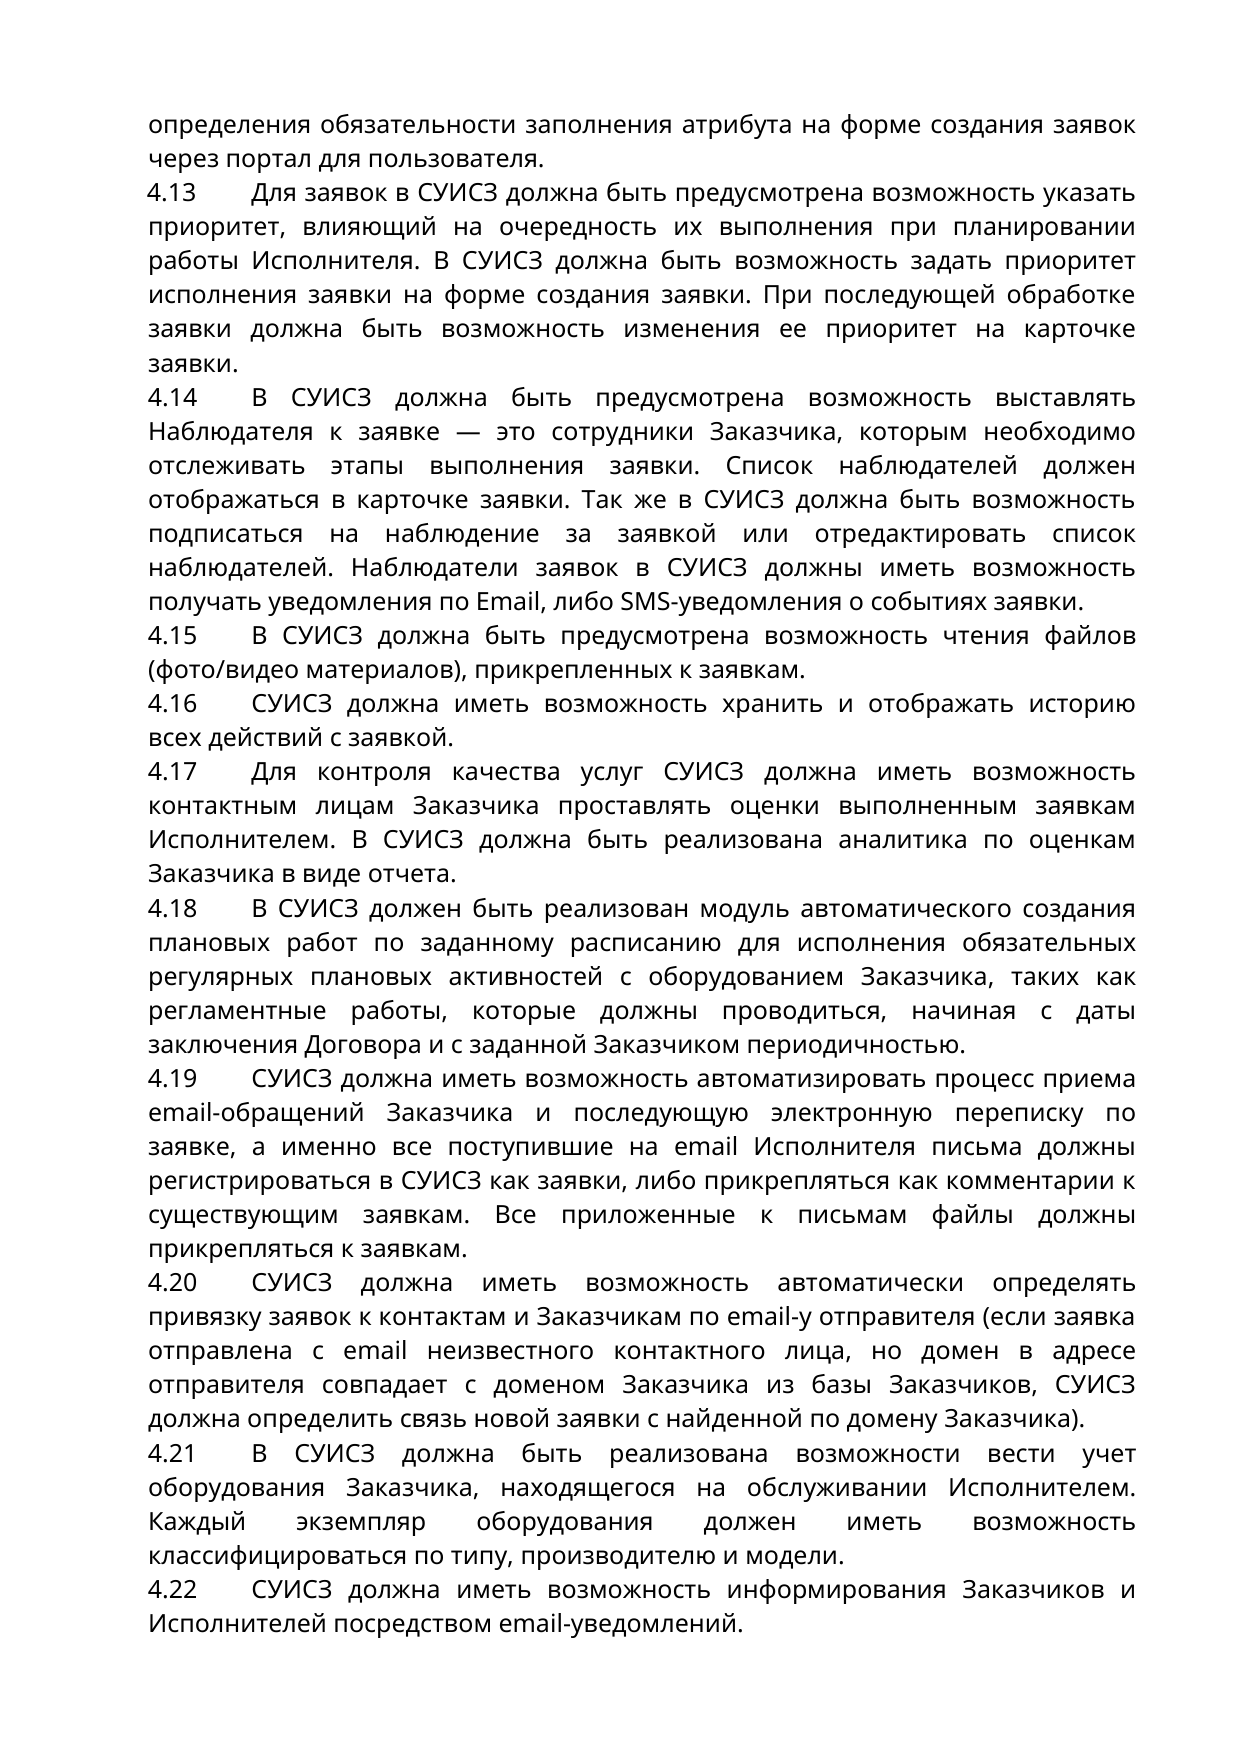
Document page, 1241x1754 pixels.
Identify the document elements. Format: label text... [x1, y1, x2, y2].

list СУИСЗ должна иметь возможность информирования Заказчиков и Исполнителей посредством email-уведомлений. [148, 1571, 1137, 1639]
list Для контроля качества услуг СУИСЗ должна иметь возможность контактным лицам Заказчика проставлять оценки выполненным заявкам Исполнителем. В СУИСЗ должна быть реализована аналитика по оценкам Заказчика в виде отчета. [148, 754, 1137, 890]
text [148, 107, 1137, 175]
list В СУИСЗ должна быть предусмотрена возможность чтения файлов (фото/видео материалов), прикрепленных к заявкам. [148, 618, 1137, 686]
list В СУИСЗ должна быть реализована возможности вести учет оборудования Заказчика, находящегося на обслуживании Исполнителем. Каждый экземпляр оборудования должен иметь возможность классифицироваться по типу, производителю и модели. [148, 1435, 1137, 1571]
list СУИСЗ должна иметь возможность автоматизировать процесс приема email-обращений Заказчика и последующую электронную переписку по заявке, а именно все поступившие на email Исполнителя письма должны регистрироваться в СУИСЗ как заявки, либо прикрепляться как комментарии к существующим заявкам. Все приложенные к письмам файлы должны прикрепляться к заявкам. [148, 1061, 1137, 1265]
list В СУИСЗ должна быть предусмотрена возможность выставлять Наблюдателя к заявке — это сотрудники Заказчика, которым необходимо отслеживать этапы выполнения заявки. Список наблюдателей должен отображаться в карточке заявки. Так же в СУИСЗ должна быть возможность подписаться на наблюдение за заявкой или отредактировать список наблюдателей. Наблюдатели заявок в СУИСЗ должны иметь возможность получать уведомления по Email, либо SMS-уведомления о событиях заявки. [148, 379, 1137, 618]
list Для заявок в СУИСЗ должна быть предусмотрена возможность указать приоритет, влияющий на очередность их выполнения при планировании работы Исполнителя. В СУИСЗ должна быть возможность задать приоритет исполнения заявки на форме создания заявки. При последующей обработке заявки должна быть возможность изменения ее приоритет на карточке заявки. [147, 175, 1137, 379]
list СУИСЗ должна иметь возможность хранить и отображать историю всех действий с заявкой. [148, 686, 1137, 754]
list СУИСЗ должна иметь возможность автоматически определять привязку заявок к контактам и Заказчикам по email-у отправителя (если заявка отправлена с email неизвестного контактного лица, но домен в адресе отправителя совпадает с доменом Заказчика из базы Заказчиков, СУИСЗ должна определить связь новой заявки с найденной по домену Заказчика). [148, 1265, 1137, 1435]
list В СУИСЗ должен быть реализован модуль автоматического создания плановых работ по заданному расписанию для исполнения обязательных регулярных плановых активностей с оборудованием Заказчика, таких как регламентные работы, которые должны проводиться, начиная с даты заключения Договора и с заданной Заказчиком периодичностью. [148, 890, 1137, 1061]
